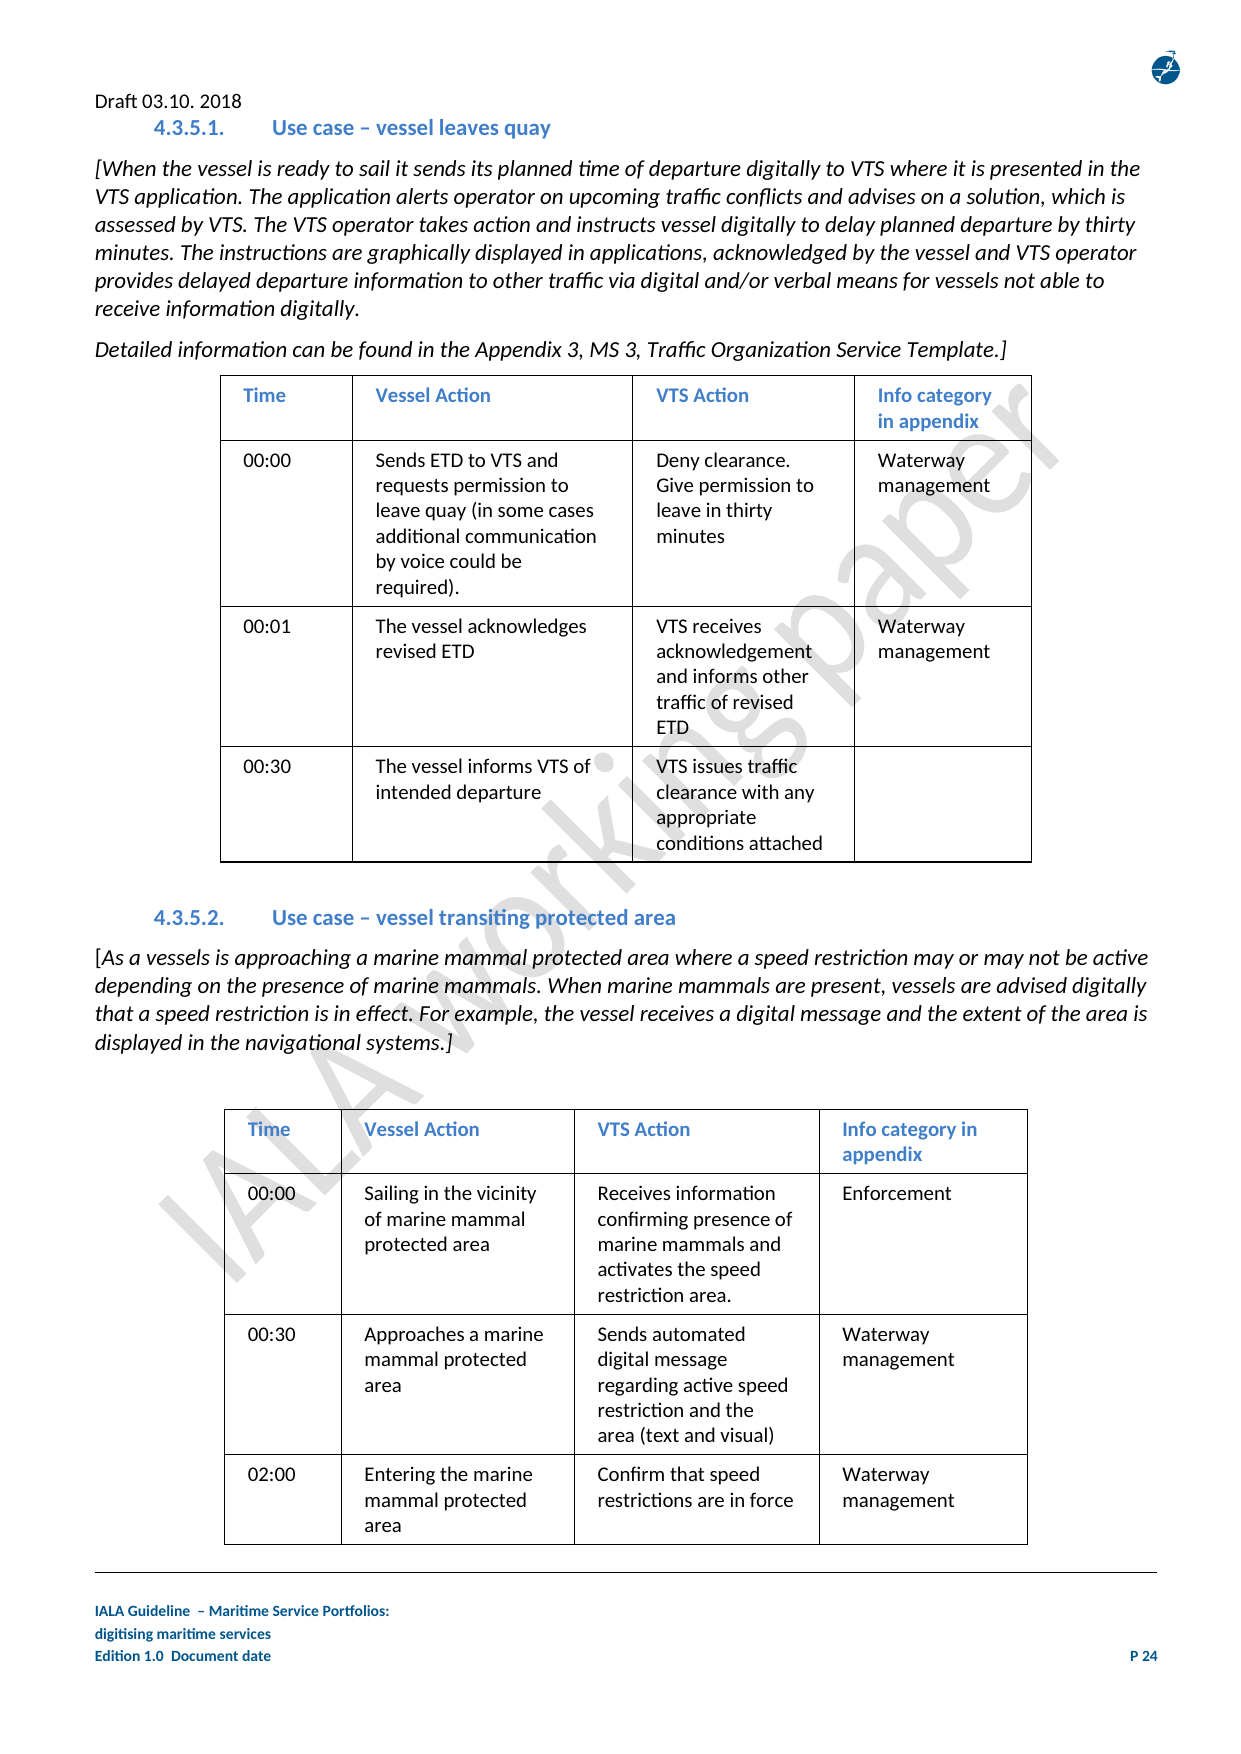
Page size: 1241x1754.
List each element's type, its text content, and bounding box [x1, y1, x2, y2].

picture [1120, 0, 1239, 119]
text [When the vessel is ready to sail it sends its planned time of departure digitally to VTS where it is presented in the VTS application. The application alerts operator on upcoming traffic conflicts and advises on a solution, which is assessed by VTS. The VTS operator takes action and instructs vessel digitally to delay planned departure by thirty minutes. The instructions are graphically displayed in applications, acknowledged by the vessel and VTS operator provides delayed departure information to other traffic via digital and/or verbal means for vessels not able to receive information digitally. [94, 154, 1157, 322]
table_cell 02:00 [225, 1455, 341, 1544]
table_cell VTS receives acknowledgement and informs other traffic of revised ETD [633, 607, 854, 746]
table_cell Waterway management [855, 441, 1031, 606]
table_cell [855, 747, 1031, 861]
table_header Time [225, 1110, 341, 1173]
table_header Info category in appendix [855, 376, 1031, 439]
table_cell Waterway management [820, 1455, 1027, 1544]
table_cell VTS issues traffic clearance with any appropriate conditions attached [633, 747, 854, 861]
subtitle Use case – vessel leaves quay [154, 113, 1157, 142]
table_cell Confirm that speed restrictions are in force [575, 1455, 819, 1544]
table_cell Sends ETD to VTS and requests permission to leave quay (in some cases additional communication by voice could be required). [353, 441, 632, 606]
table_header Vessel Action [353, 376, 632, 439]
table_cell Sends automated digital message regarding active speed restriction and the area (text and visual) [575, 1315, 819, 1454]
table_header VTS Action [633, 376, 854, 439]
table_cell Waterway management [820, 1315, 1027, 1454]
table_cell Entering the marine mammal protected area [342, 1455, 574, 1544]
table_header Time [221, 376, 352, 439]
table_header Info category in appendix [820, 1110, 1027, 1173]
table_cell 00:00 [225, 1174, 341, 1314]
table_cell The vessel acknowledges revised ETD [353, 607, 632, 746]
table_cell 00:30 [221, 747, 352, 861]
table_cell Approaches a marine mammal protected area [342, 1315, 574, 1454]
subtitle Use case – vessel transiting protected area [154, 903, 1157, 931]
table_cell The vessel informs VTS of intended departure [353, 747, 632, 861]
table_cell 00:30 [225, 1315, 341, 1454]
table_header VTS Action [575, 1110, 819, 1173]
table_cell Sailing in the vicinity of marine mammal protected area [342, 1174, 574, 1314]
table_header Vessel Action [342, 1110, 574, 1173]
table_cell Deny clearance. Give permission to leave in thirty minutes [633, 441, 854, 606]
table_cell 00:00 [221, 441, 352, 606]
table_cell Enforcement [820, 1174, 1027, 1314]
text Detailed information can be found in the Appendix 3, MS 3, Traffic Organization Service Template.] [94, 335, 1157, 363]
table_cell 00:01 [221, 607, 352, 746]
text [As a vessels is approaching a marine mammal protected area where a speed restriction may or may not be active depending on the presence of marine mammals. When marine mammals are present, vessels are advised digitally that a speed restriction is in effect. For example, the vessel receives a digital message and the extent of the area is displayed in the navigational systems.] [94, 943, 1157, 1056]
table_cell Waterway management [855, 607, 1031, 746]
table_cell Receives information confirming presence of marine mammals and activates the speed restriction area. [575, 1174, 819, 1314]
